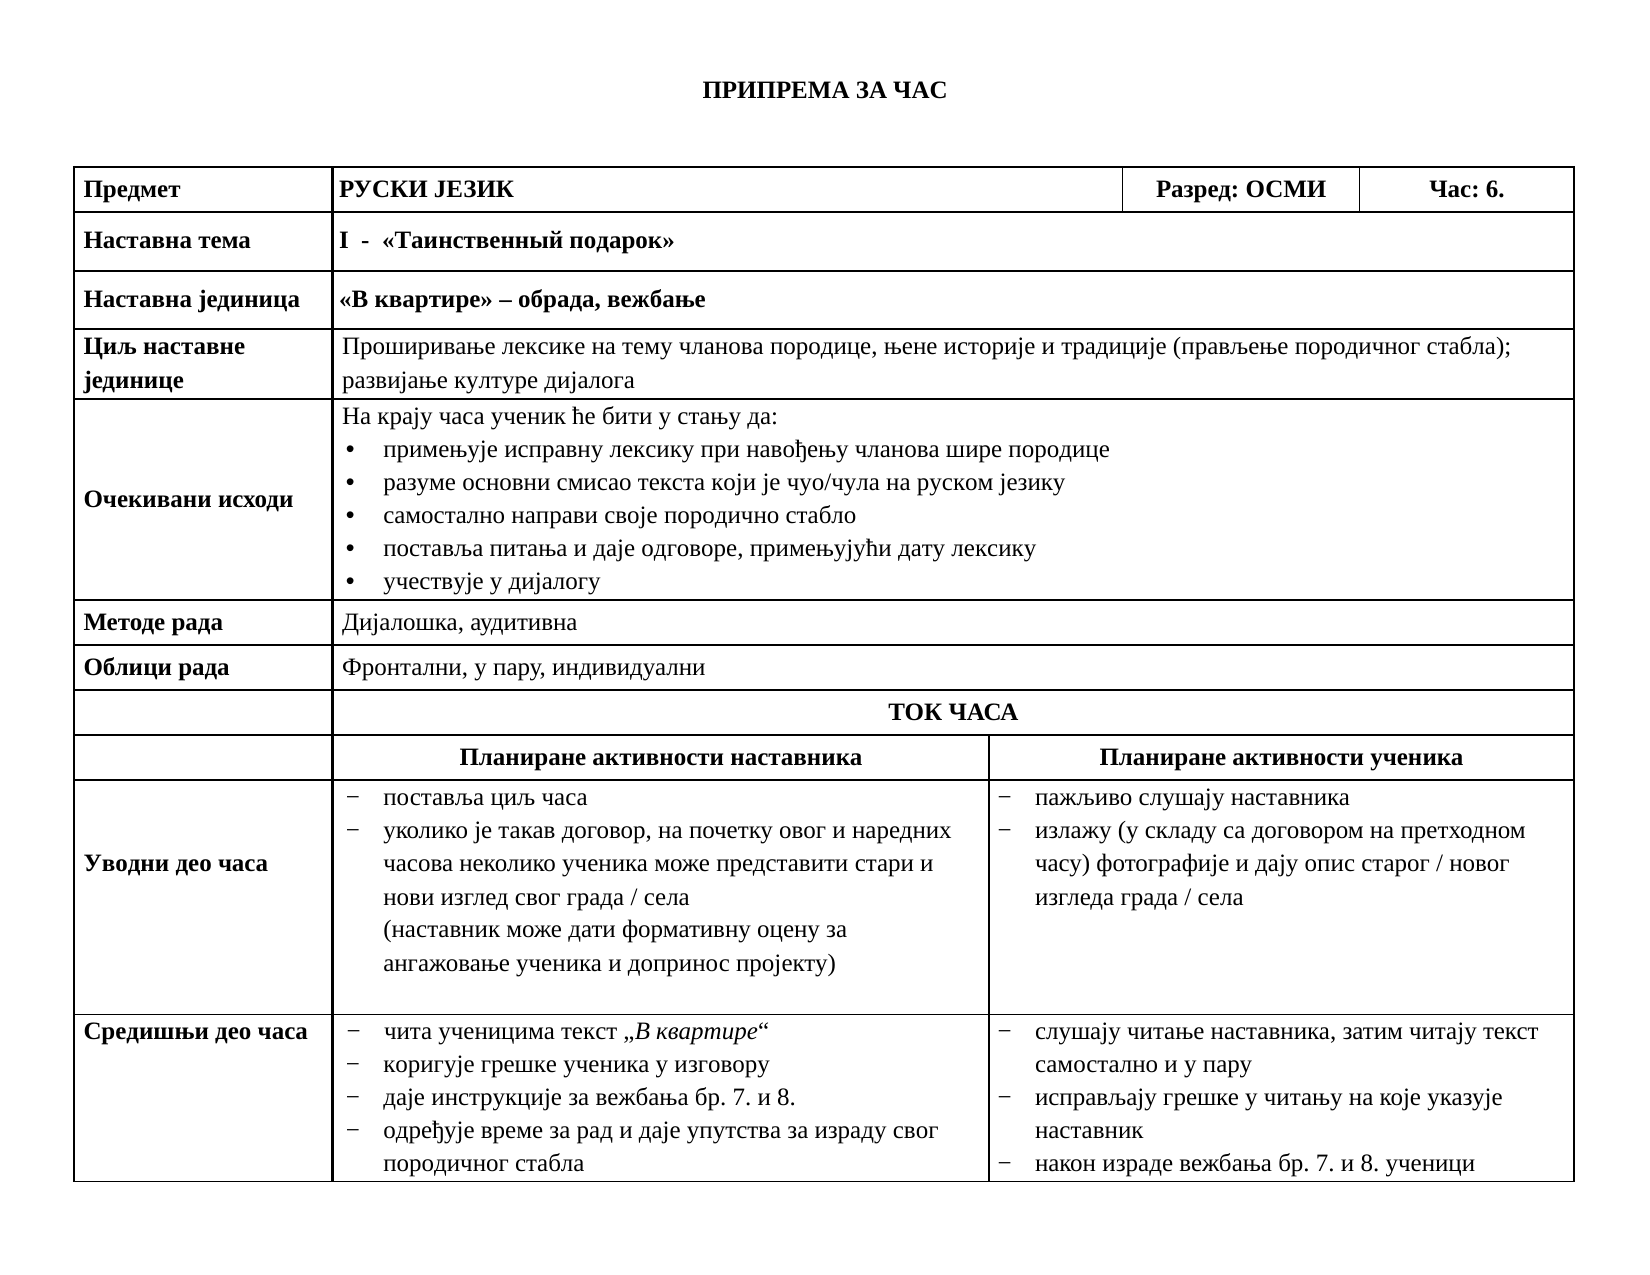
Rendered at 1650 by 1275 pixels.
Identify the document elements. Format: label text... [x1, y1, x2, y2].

table_cell «В квартире» – обрада, вежбање [334, 272, 1573, 328]
table_cell Проширивање лексике на тему чланова породице, њене историје и традиције (прављење породичног стабла); развијање културе дијалога [334, 330, 1573, 398]
table_cell Наставна тема [75, 213, 331, 270]
table_cell Наставна јединица [75, 272, 331, 328]
table_cell Циљ наставне јединице [75, 330, 331, 398]
table_cell I - «Таинственный подарок» [334, 213, 1573, 270]
text ПРИПРЕМА ЗА ЧАС [75, 75, 1575, 104]
table_cell Уводни део часа [75, 781, 331, 1014]
table_cell ТОК ЧАСА [334, 691, 1573, 734]
table_cell Планиране активности ученика [990, 736, 1573, 779]
table_cell [75, 691, 331, 734]
table_header Предмет [75, 168, 331, 211]
table_cell Облици рада [75, 646, 331, 689]
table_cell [334, 1015, 988, 1181]
table_cell Дијалошка, аудитивна [334, 601, 1573, 644]
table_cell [990, 1015, 1573, 1181]
table_cell Фронтални, у пару, индивидуални [334, 646, 1573, 689]
table_cell Средишњи део часа [75, 1015, 331, 1181]
table_header Час: 6. [1360, 168, 1573, 211]
table_header Разред: ОСМИ [1123, 168, 1359, 211]
table_cell [75, 736, 331, 779]
table_cell На крају часа ученик ће бити у стању да: примењује исправну лексику при навођењу чланова шире породице разуме основни смисао текста који је чуо/чула на руском језику самостално направи своје породично стабло поставља питања и даје одговоре, примењујући дату лексику учествује у дијалогу [334, 400, 1573, 599]
table_cell поставља циљ часа уколико је такав договор, на почетку овог и наредних часова неколико ученика може представити стари и нови изглед свог града / села (наставник може дати формативну оцену за ангажовање ученика и допринос пројекту) [334, 781, 988, 1014]
table_cell Методе рада [75, 601, 331, 644]
table_cell пажљиво слушају наставника излажу (у складу са договором на претходном часу) фотографије и дају опис старог / новог изгледа града / села [990, 781, 1573, 1014]
table_header РУСКИ ЈЕЗИК [334, 168, 1122, 211]
table_cell Очекивани исходи [75, 400, 331, 599]
table_cell Планиране активности наставника [334, 736, 988, 779]
